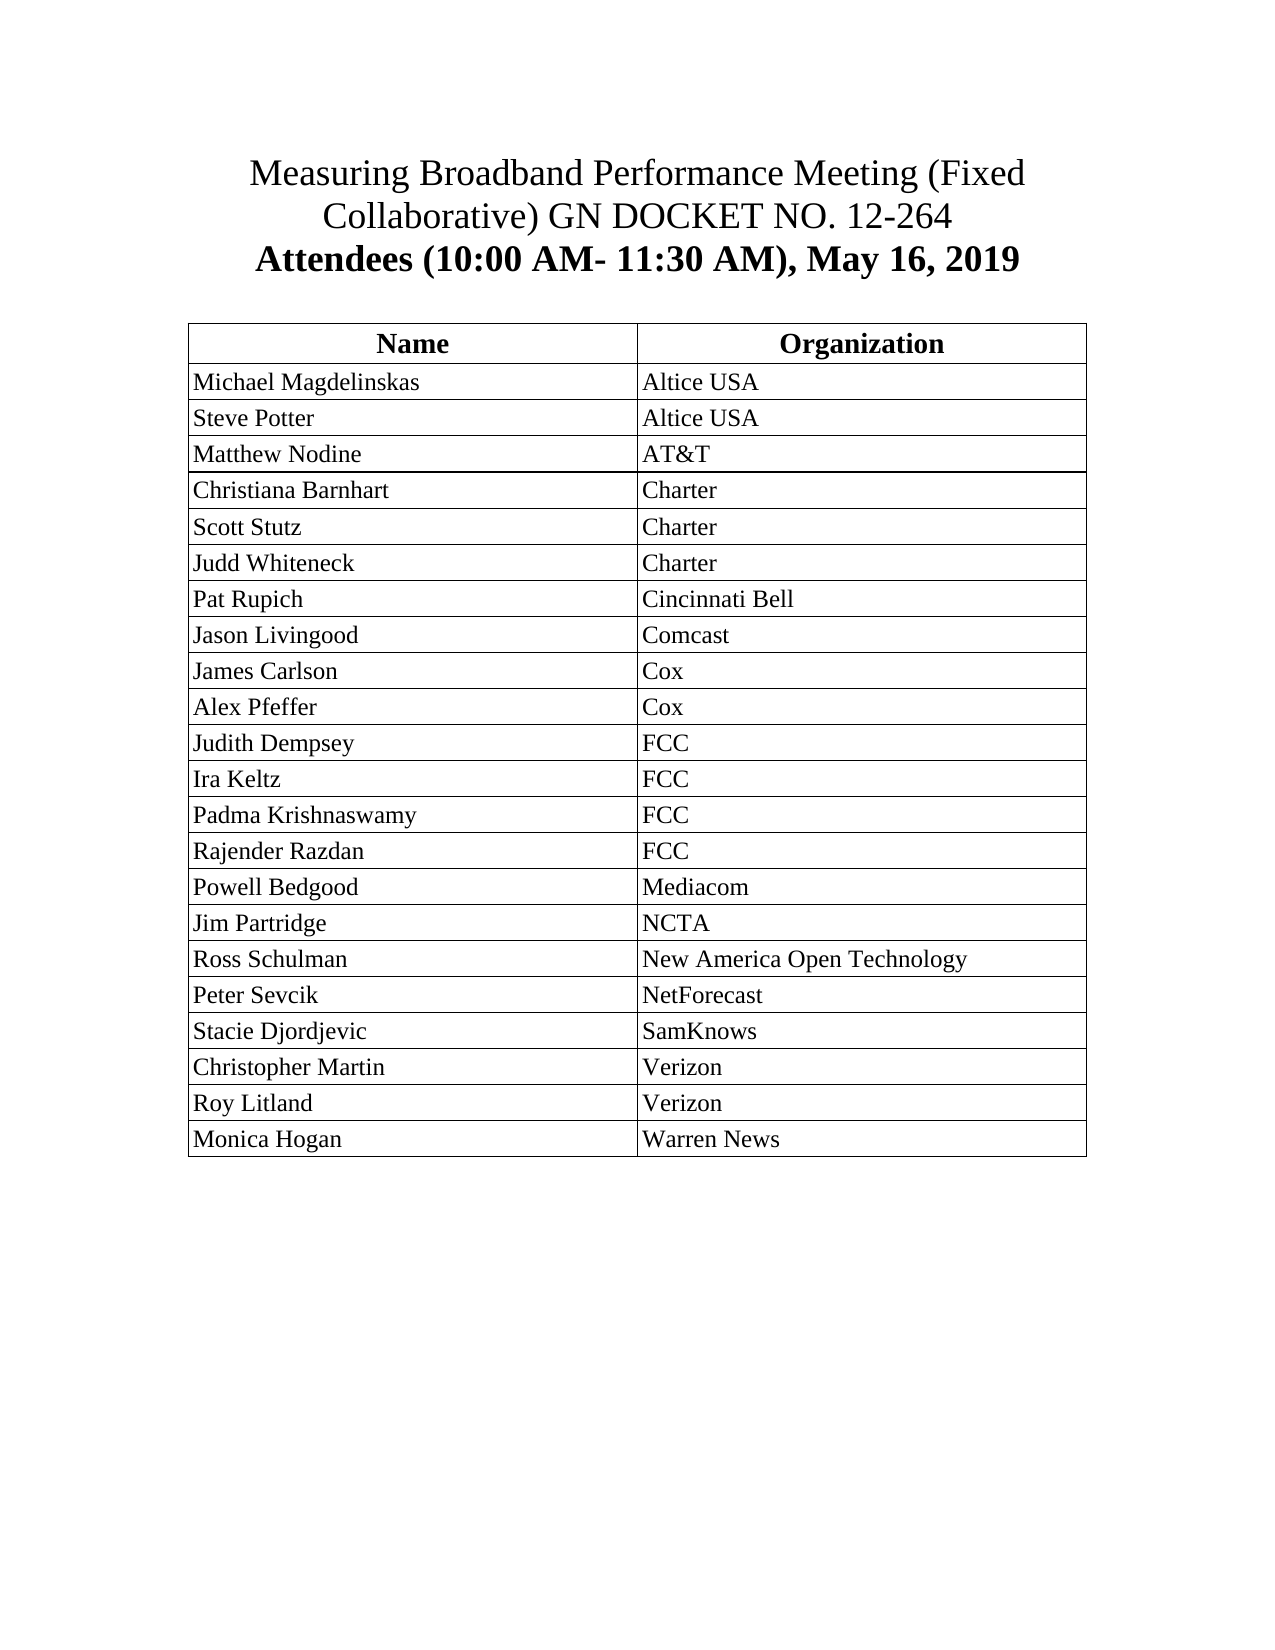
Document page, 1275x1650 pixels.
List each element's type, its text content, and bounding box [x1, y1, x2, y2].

table_cell Cox [638, 653, 1086, 688]
table_cell Roy Litland [189, 1085, 637, 1120]
table_cell Judith Dempsey [189, 725, 637, 760]
table_cell Verizon [638, 1085, 1086, 1120]
table_cell Jim Partridge [189, 905, 637, 940]
table_cell Peter Sevcik [189, 977, 637, 1012]
table_cell Mediacom [638, 869, 1086, 904]
table_cell AT&T [638, 436, 1086, 471]
table_cell FCC [638, 725, 1086, 760]
table_cell New America Open Technology [638, 941, 1086, 976]
table_cell Verizon [638, 1049, 1086, 1084]
table_cell Warren News [638, 1121, 1086, 1156]
table_cell Christopher Martin [189, 1049, 637, 1084]
table_cell Charter [638, 473, 1086, 507]
table_cell Ross Schulman [189, 941, 637, 976]
table_cell FCC [638, 797, 1086, 832]
table_cell Judd Whiteneck [189, 545, 637, 579]
table_cell Christiana Barnhart [189, 473, 637, 507]
table_cell Pat Rupich [189, 581, 637, 616]
table_cell Jason Livingood [189, 617, 637, 652]
table_cell Matthew Nodine [189, 436, 637, 471]
table_cell Cox [638, 689, 1086, 724]
text Attendees (10:00 AM- 11:30 AM), May 16, 2019 [187, 236, 1087, 279]
table_cell Charter [638, 545, 1086, 579]
table_cell NetForecast [638, 977, 1086, 1012]
table_cell Charter [638, 509, 1086, 543]
table_cell SamKnows [638, 1013, 1086, 1048]
table_cell Ira Keltz [189, 761, 637, 796]
table_cell Altice USA [638, 400, 1086, 435]
table_cell James Carlson [189, 653, 637, 688]
table_cell Powell Bedgood [189, 869, 637, 904]
table_header Name [189, 324, 637, 363]
table_cell FCC [638, 761, 1086, 796]
table_cell Cincinnati Bell [638, 581, 1086, 616]
table_cell Comcast [638, 617, 1086, 652]
table_cell Monica Hogan [189, 1121, 637, 1156]
table_cell Steve Potter [189, 400, 637, 435]
table_cell Altice USA [638, 364, 1086, 399]
text Measuring Broadband Performance Meeting (Fixed Collaborative) GN DOCKET NO. 12-264 [187, 150, 1087, 236]
table_cell FCC [638, 833, 1086, 868]
table_cell NCTA [638, 905, 1086, 940]
table_cell Alex Pfeffer [189, 689, 637, 724]
table_cell Scott Stutz [189, 509, 637, 543]
table_cell Padma Krishnaswamy [189, 797, 637, 832]
table_cell Michael Magdelinskas [189, 364, 637, 399]
table_cell Rajender Razdan [189, 833, 637, 868]
table_header Organization [638, 324, 1086, 363]
table_cell Stacie Djordjevic [189, 1013, 637, 1048]
